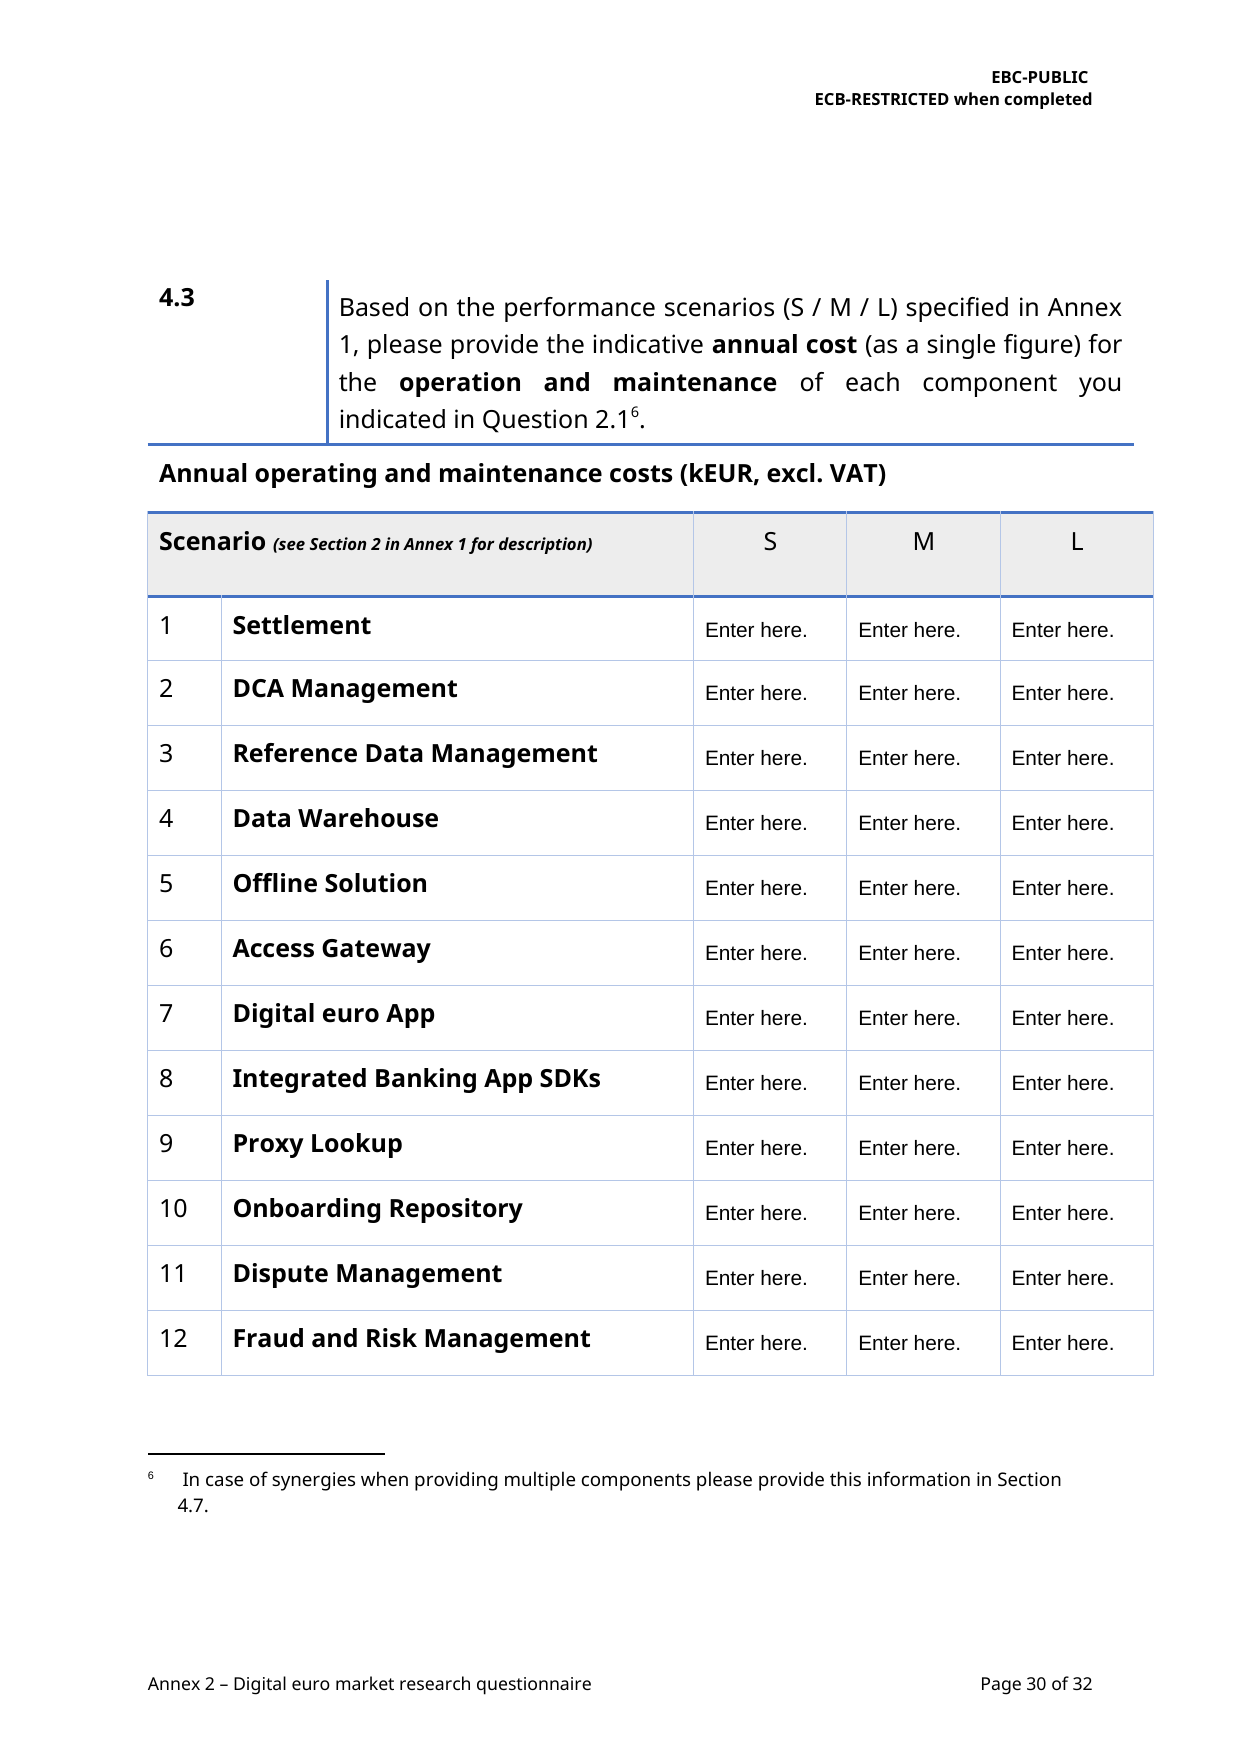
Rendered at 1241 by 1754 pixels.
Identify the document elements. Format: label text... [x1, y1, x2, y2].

table_cell [694, 791, 846, 855]
table_cell [847, 1311, 1000, 1375]
table_cell [694, 1116, 846, 1180]
table_cell [694, 1311, 846, 1375]
table_cell 6 [148, 921, 221, 985]
table_cell [847, 1246, 1000, 1310]
table_cell 7 [148, 986, 221, 1050]
table_header Annual operating and maintenance costs (kEUR, excl. VAT) [148, 446, 1153, 511]
table_cell [1001, 598, 1153, 660]
table_cell Digital euro App [222, 986, 693, 1050]
table_cell 3 [148, 726, 221, 790]
table_header [148, 280, 326, 442]
table_cell 12 [148, 1311, 221, 1375]
table_cell [1001, 986, 1153, 1050]
table_cell 9 [148, 1116, 221, 1180]
table_cell 4 [148, 791, 221, 855]
table_cell 1 [148, 598, 221, 660]
table_cell Data Warehouse [222, 791, 693, 855]
table_cell [1001, 1311, 1153, 1375]
table_cell [847, 598, 1000, 660]
table_cell [694, 986, 846, 1050]
table_cell [694, 921, 846, 985]
table_cell Scenario (see Section 2 in Annex 1 for description) [148, 514, 693, 595]
table_cell [847, 1051, 1000, 1115]
table_cell [1001, 1116, 1153, 1180]
table_cell [847, 1181, 1000, 1245]
table_cell [1001, 856, 1153, 920]
table_cell [694, 1051, 846, 1115]
table_cell L [1001, 514, 1153, 595]
table_cell [1001, 791, 1153, 855]
table_cell Dispute Management [222, 1246, 693, 1310]
table_cell [694, 598, 846, 660]
table_cell [1001, 921, 1153, 985]
table_cell 11 [148, 1246, 221, 1310]
table_cell [694, 1246, 846, 1310]
table_header Based on the performance scenarios (S / M / L) specified in Annex 1, please provide the indicative annual cost (as a single figure) for the operation and maintenance of each component you indicated in Question 2.1. [329, 280, 1134, 442]
table_cell [1001, 726, 1153, 790]
table_cell DCA Management [222, 661, 693, 725]
table_cell [847, 1116, 1000, 1180]
table_cell [1001, 1181, 1153, 1245]
table_cell 8 [148, 1051, 221, 1115]
table_cell 5 [148, 856, 221, 920]
table_cell [1001, 1246, 1153, 1310]
table_cell [1001, 661, 1153, 725]
table_cell Access Gateway [222, 921, 693, 985]
table_cell [847, 856, 1000, 920]
table_cell 10 [148, 1181, 221, 1245]
table_cell [847, 986, 1000, 1050]
table_cell [847, 791, 1000, 855]
table_cell [847, 921, 1000, 985]
table_cell Fraud and Risk Management [222, 1311, 693, 1375]
table_cell Integrated Banking App SDKs [222, 1051, 693, 1115]
table_cell Proxy Lookup [222, 1116, 693, 1180]
table_cell Reference Data Management [222, 726, 693, 790]
table_cell [847, 661, 1000, 725]
table_cell M [847, 514, 1000, 595]
table_cell [694, 726, 846, 790]
table_cell Settlement [222, 598, 693, 660]
table_cell 2 [148, 661, 221, 725]
table_cell S [694, 514, 846, 595]
table_cell [847, 726, 1000, 790]
table_cell [1001, 1051, 1153, 1115]
table_cell Onboarding Repository [222, 1181, 693, 1245]
table_cell Offline Solution [222, 856, 693, 920]
table_cell [694, 856, 846, 920]
table_cell [694, 1181, 846, 1245]
table_cell [694, 661, 846, 725]
